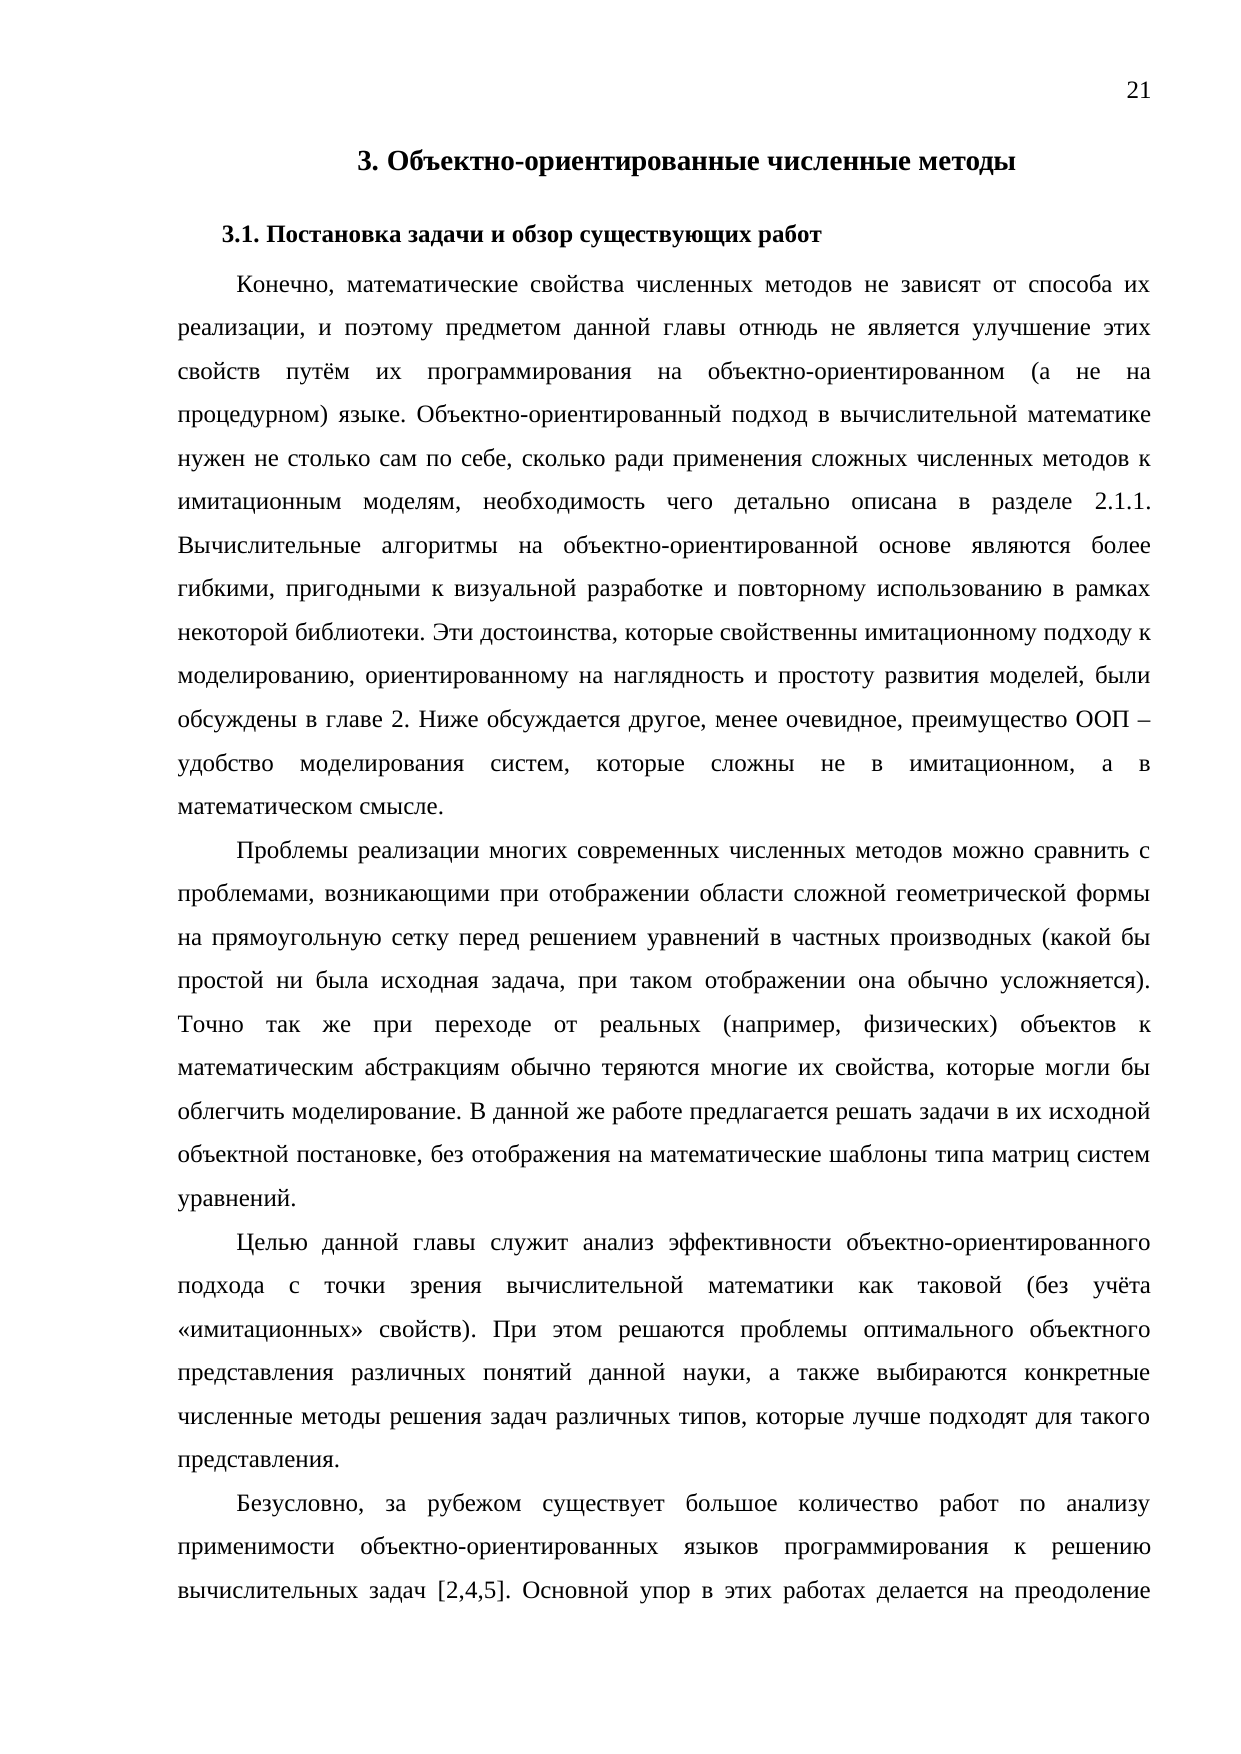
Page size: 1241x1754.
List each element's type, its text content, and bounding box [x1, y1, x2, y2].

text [177, 1488, 1152, 1604]
subtitle Объектно-ориентированные численные методы [222, 143, 1152, 177]
text Целью данной главы служит анализ эффективности объектно-ориентированного подхода с точки зрения вычислительной математики как таковой (без учёта «имитационных» свойств). При этом решаются проблемы оптимального объектного представления различных понятий данной науки, а также выбираются конкретные численные методы решения задач различных типов, которые лучше подходят для такого представления. [177, 1226, 1152, 1473]
text Конечно, математические свойства численных методов не зависят от способа их реализации, и поэтому предметом данной главы отнюдь не является улучшение этих свойств путём их программирования на объектно-ориентированном (а не на процедурном) языке. Объектно-ориентированный подход в вычислительной математике нужен не столько сам по себе, сколько ради применения сложных численных методов к имитационным моделям, необходимость чего детально описана в разделе 2.1.1. Вычислительные алгоритмы на объектно-ориентированной основе являются более гибкими, пригодными к визуальной разработке и повторному использованию в рамках некоторой библиотеки. Эти достоинства, которые свойственны имитационному подходу к моделированию, ориентированному на наглядность и простоту развития моделей, были обсуждены в главе 2. Ниже обсуждается другое, менее очевидное, преимущество ООП – удобство моделирования систем, которые сложны не в имитационном, а в математическом смысле. [177, 268, 1152, 820]
subtitle Постановка задачи и обзор существующих работ [222, 219, 1152, 248]
text Проблемы реализации многих современных численных методов можно сравнить с проблемами, возникающими при отображении области сложной геометрической формы на прямоугольную сетку перед решением уравнений в частных производных (какой бы простой ни была исходная задача, при таком отображении она обычно усложняется). Точно так же при переходе от реальных (например, физических) объектов к математическим абстракциям обычно теряются многие их свойства, которые могли бы облегчить моделирование. В данной же работе предлагается решать задачи в их исходной объектной постановке, без отображения на математические шаблоны типа матриц систем уравнений. [177, 834, 1152, 1212]
